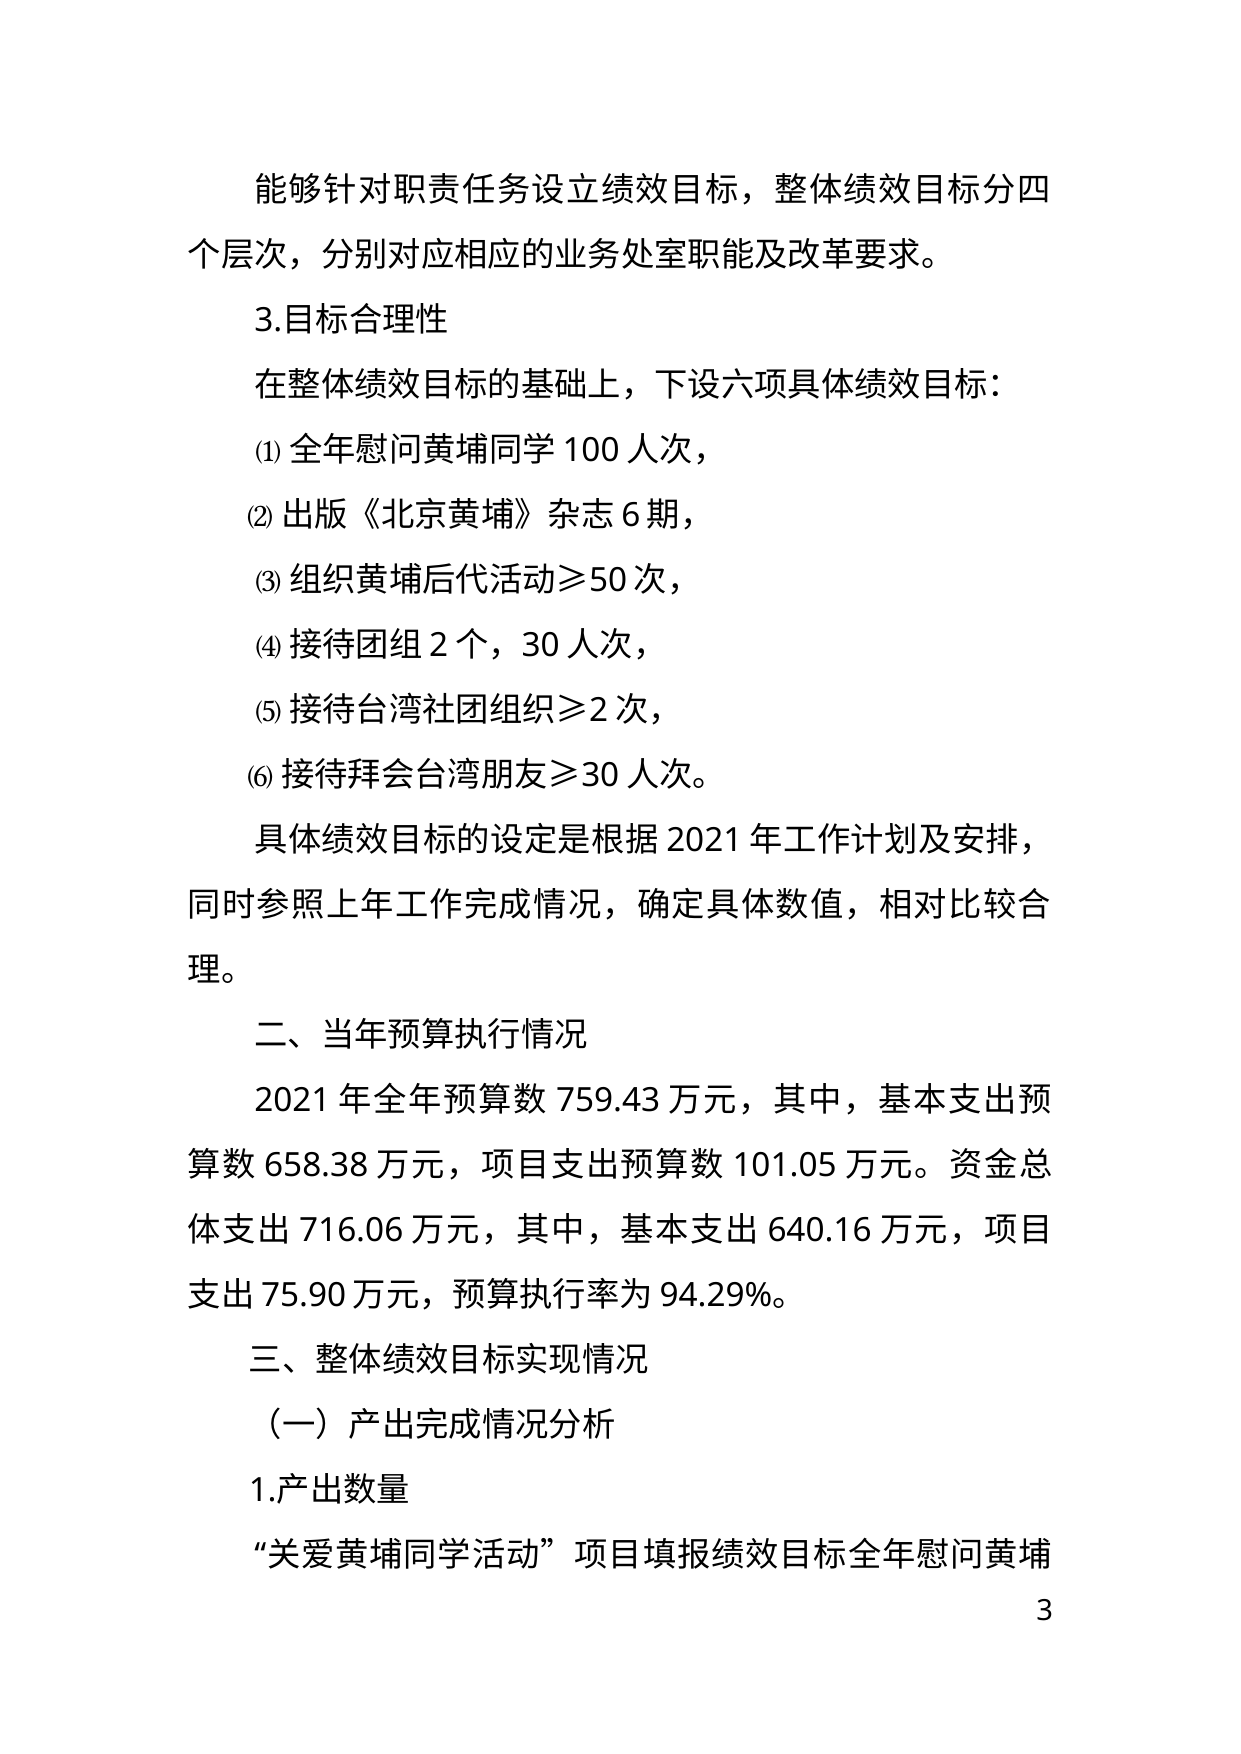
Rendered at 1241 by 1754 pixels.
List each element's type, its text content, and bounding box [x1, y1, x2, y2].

text 1.产出数量 [198, 1455, 1053, 1520]
text 具体绩效目标的设定是根据2021年工作计划及安排，同时参照上年工作完成情况，确定具体数值，相对比较合理。 [187, 805, 1053, 1000]
text 2021年全年预算数759.43万元，其中，基本支出预算数658.38万元，项目支出预算数101.05万元。资金总体支出716.06万元，其中，基本支出640.16万元，项目支出75.90万元，预算执行率为94.29%。 [187, 1065, 1053, 1325]
text 3.目标合理性 [187, 285, 1053, 350]
text ⑹接待拜会台湾朋友≥30人次。 [187, 740, 1053, 805]
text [187, 1520, 1053, 1585]
text ⑴全年慰问黄埔同学100人次， [187, 415, 1053, 480]
text 能够针对职责任务设立绩效目标，整体绩效目标分四个层次，分别对应相应的业务处室职能及改革要求。 [187, 155, 1053, 285]
text ⑷接待团组2个，30人次， [187, 610, 1053, 675]
text ⑸接待台湾社团组织≥2次， [187, 675, 1053, 740]
text 在整体绩效目标的基础上，下设六项具体绩效目标： [187, 350, 1053, 415]
text （一）产出完成情况分析 [198, 1390, 1053, 1455]
text ⑶组织黄埔后代活动≥50次， [187, 545, 1053, 610]
text 二、当年预算执行情况 [187, 1000, 1053, 1065]
text ⑵出版《北京黄埔》杂志6期， [187, 480, 1053, 545]
text 三、整体绩效目标实现情况 [198, 1325, 1053, 1390]
